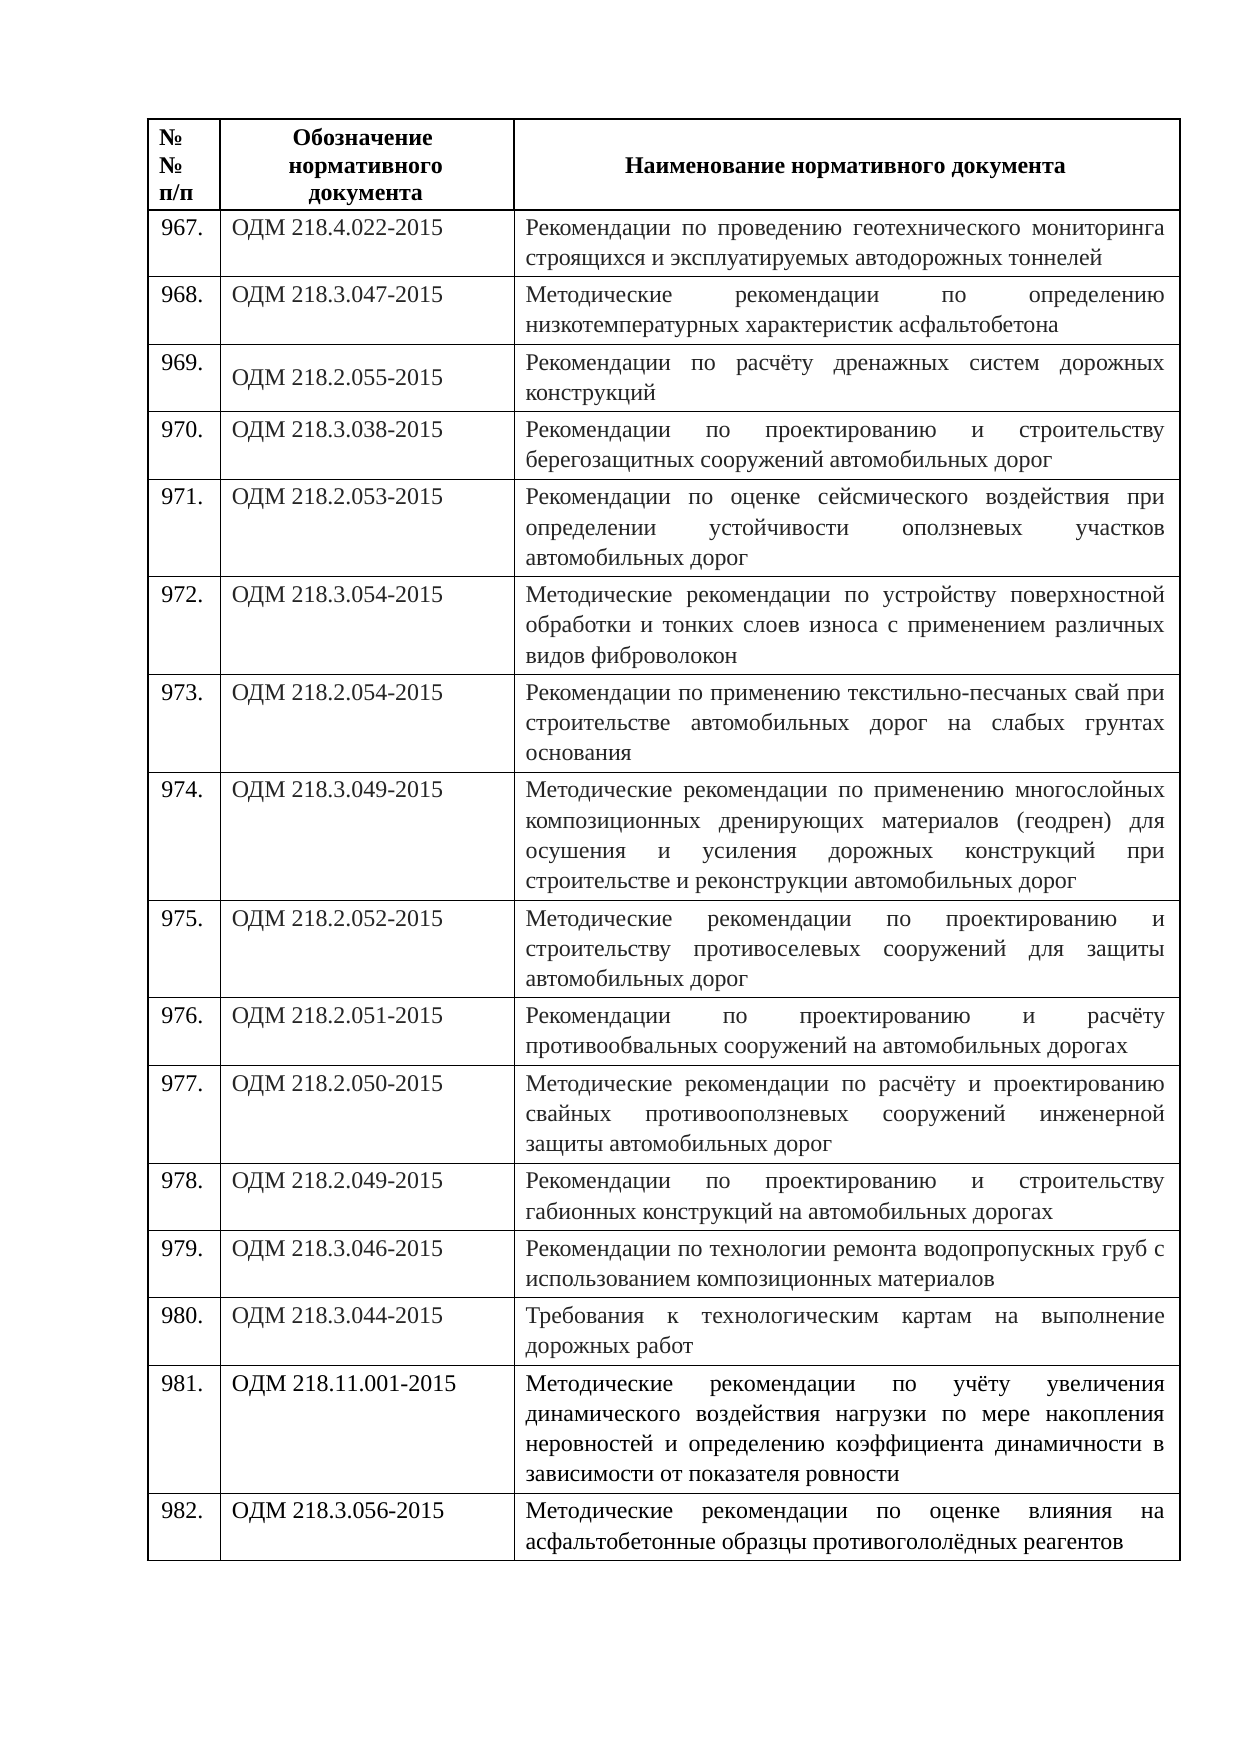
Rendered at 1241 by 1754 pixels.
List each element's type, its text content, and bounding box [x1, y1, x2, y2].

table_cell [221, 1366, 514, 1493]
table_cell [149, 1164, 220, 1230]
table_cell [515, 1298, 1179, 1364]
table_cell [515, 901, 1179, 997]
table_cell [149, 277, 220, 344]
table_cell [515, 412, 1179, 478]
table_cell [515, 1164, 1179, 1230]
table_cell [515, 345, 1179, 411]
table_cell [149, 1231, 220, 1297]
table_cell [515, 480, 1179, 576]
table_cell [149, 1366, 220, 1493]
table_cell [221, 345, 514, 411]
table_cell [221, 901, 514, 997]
table_header Обозначение нормативного документа [221, 120, 513, 209]
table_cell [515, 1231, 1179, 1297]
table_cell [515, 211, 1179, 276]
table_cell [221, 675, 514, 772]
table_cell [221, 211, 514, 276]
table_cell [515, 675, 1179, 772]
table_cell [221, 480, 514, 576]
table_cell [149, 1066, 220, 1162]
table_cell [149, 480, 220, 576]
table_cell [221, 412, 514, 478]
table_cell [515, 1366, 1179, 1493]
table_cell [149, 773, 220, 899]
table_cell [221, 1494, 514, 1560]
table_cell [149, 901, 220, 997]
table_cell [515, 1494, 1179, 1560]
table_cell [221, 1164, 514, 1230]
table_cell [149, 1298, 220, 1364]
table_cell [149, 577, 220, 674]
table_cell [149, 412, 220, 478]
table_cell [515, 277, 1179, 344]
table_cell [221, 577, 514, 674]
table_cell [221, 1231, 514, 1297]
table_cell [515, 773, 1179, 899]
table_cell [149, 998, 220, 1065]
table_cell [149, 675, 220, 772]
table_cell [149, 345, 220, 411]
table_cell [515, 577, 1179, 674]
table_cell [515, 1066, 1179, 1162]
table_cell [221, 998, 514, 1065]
table_header Наименование нормативного документа [515, 120, 1179, 209]
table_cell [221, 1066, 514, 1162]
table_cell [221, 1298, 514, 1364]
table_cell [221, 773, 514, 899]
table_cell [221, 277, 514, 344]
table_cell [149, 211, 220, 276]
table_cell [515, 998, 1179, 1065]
table_header №№ п/п [149, 120, 219, 209]
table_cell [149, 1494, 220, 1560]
